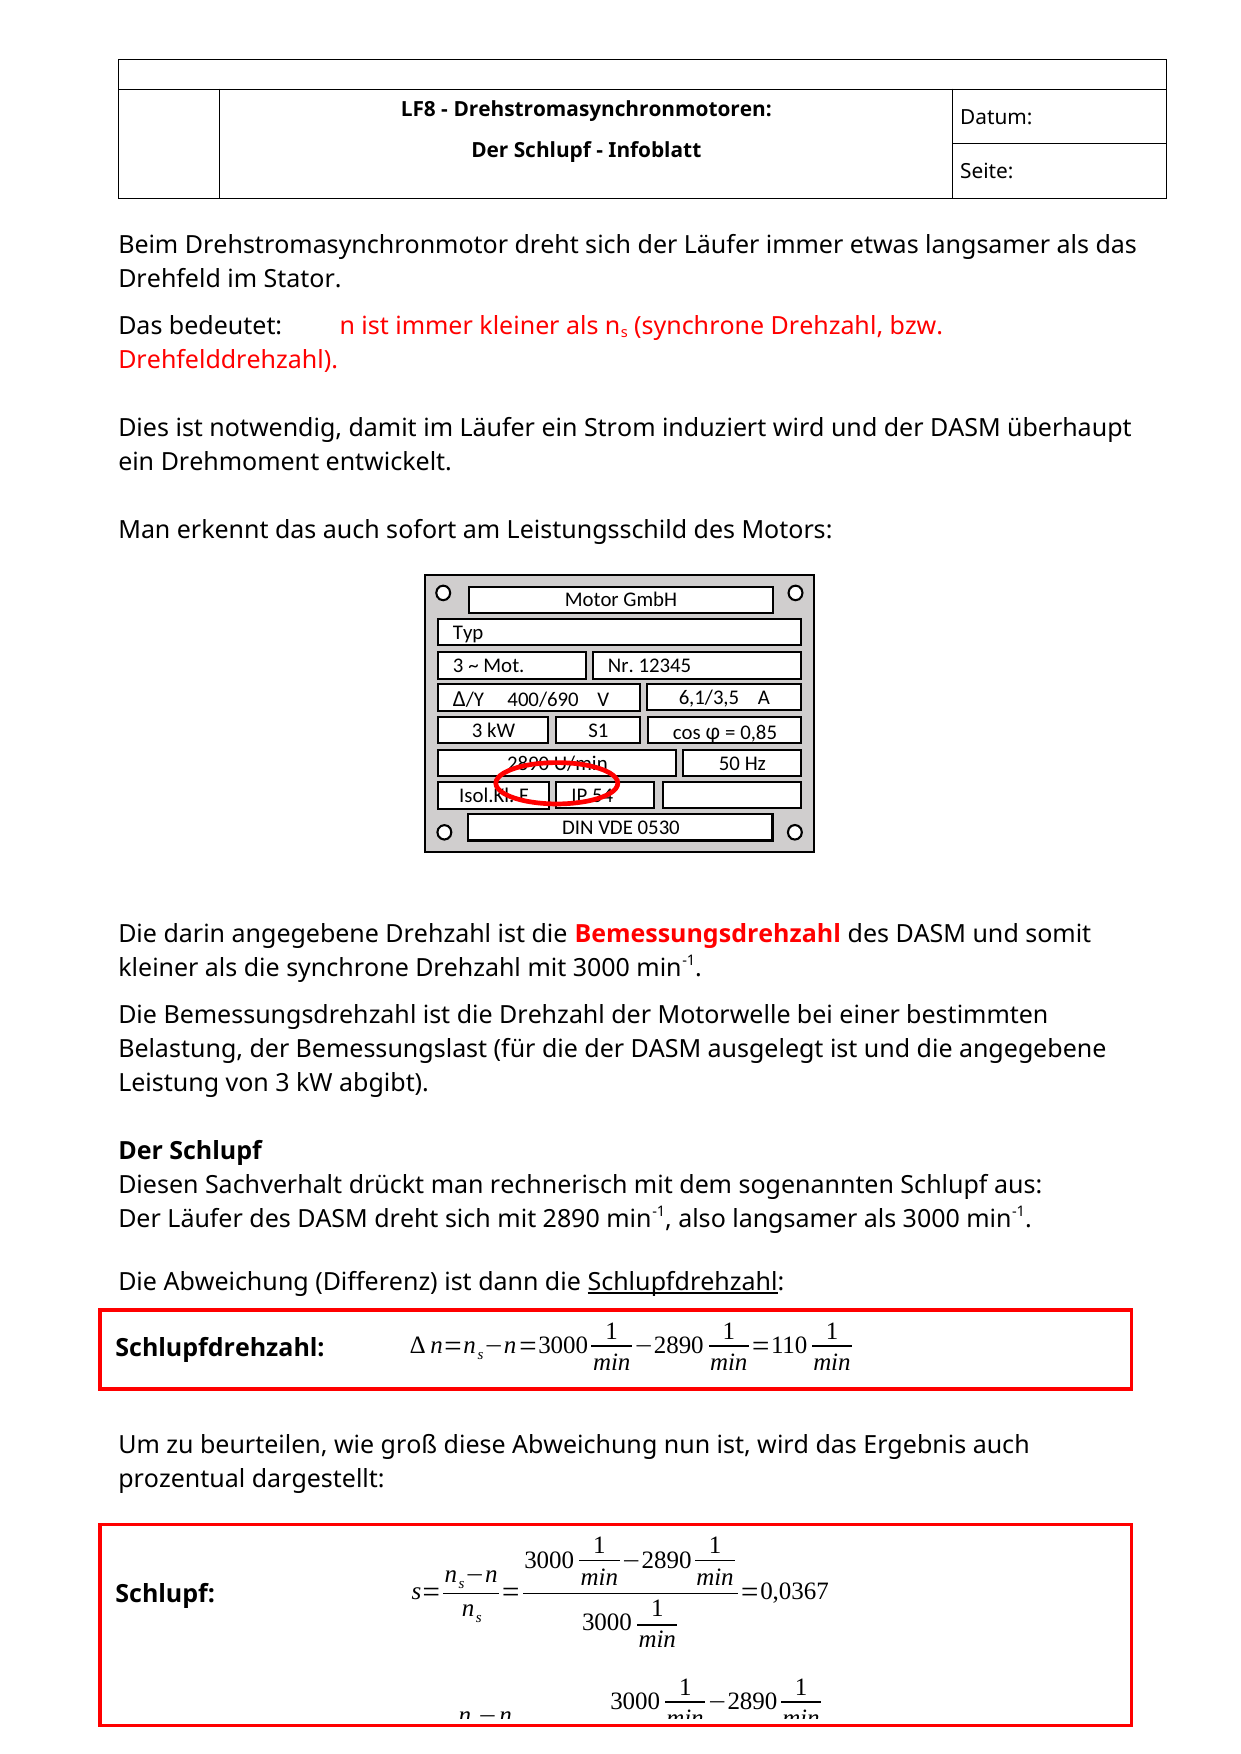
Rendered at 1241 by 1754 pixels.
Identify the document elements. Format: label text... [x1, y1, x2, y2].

text Diesen Sachverhalt drückt man rechnerisch mit dem sogenannten Schlupf aus: [118, 1167, 1152, 1201]
text Die Bemessungsdrehzahl ist die Drehzahl der Motorwelle bei einer bestimmten Belastung, der Bemessungslast (für die der DASM ausgelegt ist und die angegebene Leistung von 3 kW abgibt). [118, 996, 1152, 1098]
table_cell Datum: [953, 90, 1166, 143]
text Die darin angegebene Drehzahl ist die Bemessungsdrehzahl des DASM und somit kleiner als die synchrone Drehzahl mit 3000 min-1. [118, 916, 1152, 984]
text Man erkennt das auch sofort am Leistungsschild des Motors: [118, 512, 1152, 546]
text Das bedeutet: n ist immer kleiner als ns (synchrone Drehzahl, bzw. Drehfelddrehzahl). [118, 308, 1152, 376]
text Der Schlupf [118, 1133, 1152, 1167]
text Dies ist notwendig, damit im Läufer ein Strom induziert wird und der DASM überhaupt ein Drehmoment entwickelt. [118, 410, 1152, 478]
text Die Abweichung (Differenz) ist dann die Schlupfdrehzahl: [118, 1263, 1152, 1297]
table_cell Seite: [953, 144, 1166, 197]
table_cell [119, 90, 219, 197]
table_cell LF8 - Drehstromasynchronmotoren: Der Schlupf - Infoblatt [220, 90, 952, 197]
text Beim Drehstromasynchronmotor dreht sich der Läufer immer etwas langsamer als das Drehfeld im Stator. [118, 227, 1152, 295]
table_header [119, 60, 1166, 88]
text Der Läufer des DASM dreht sich mit 2890 min-1, also langsamer als 3000 min-1. [118, 1201, 1152, 1235]
text Um zu beurteilen, wie groß diese Abweichung nun ist, wird das Ergebnis auch prozentual dargestellt: [118, 1427, 1152, 1495]
